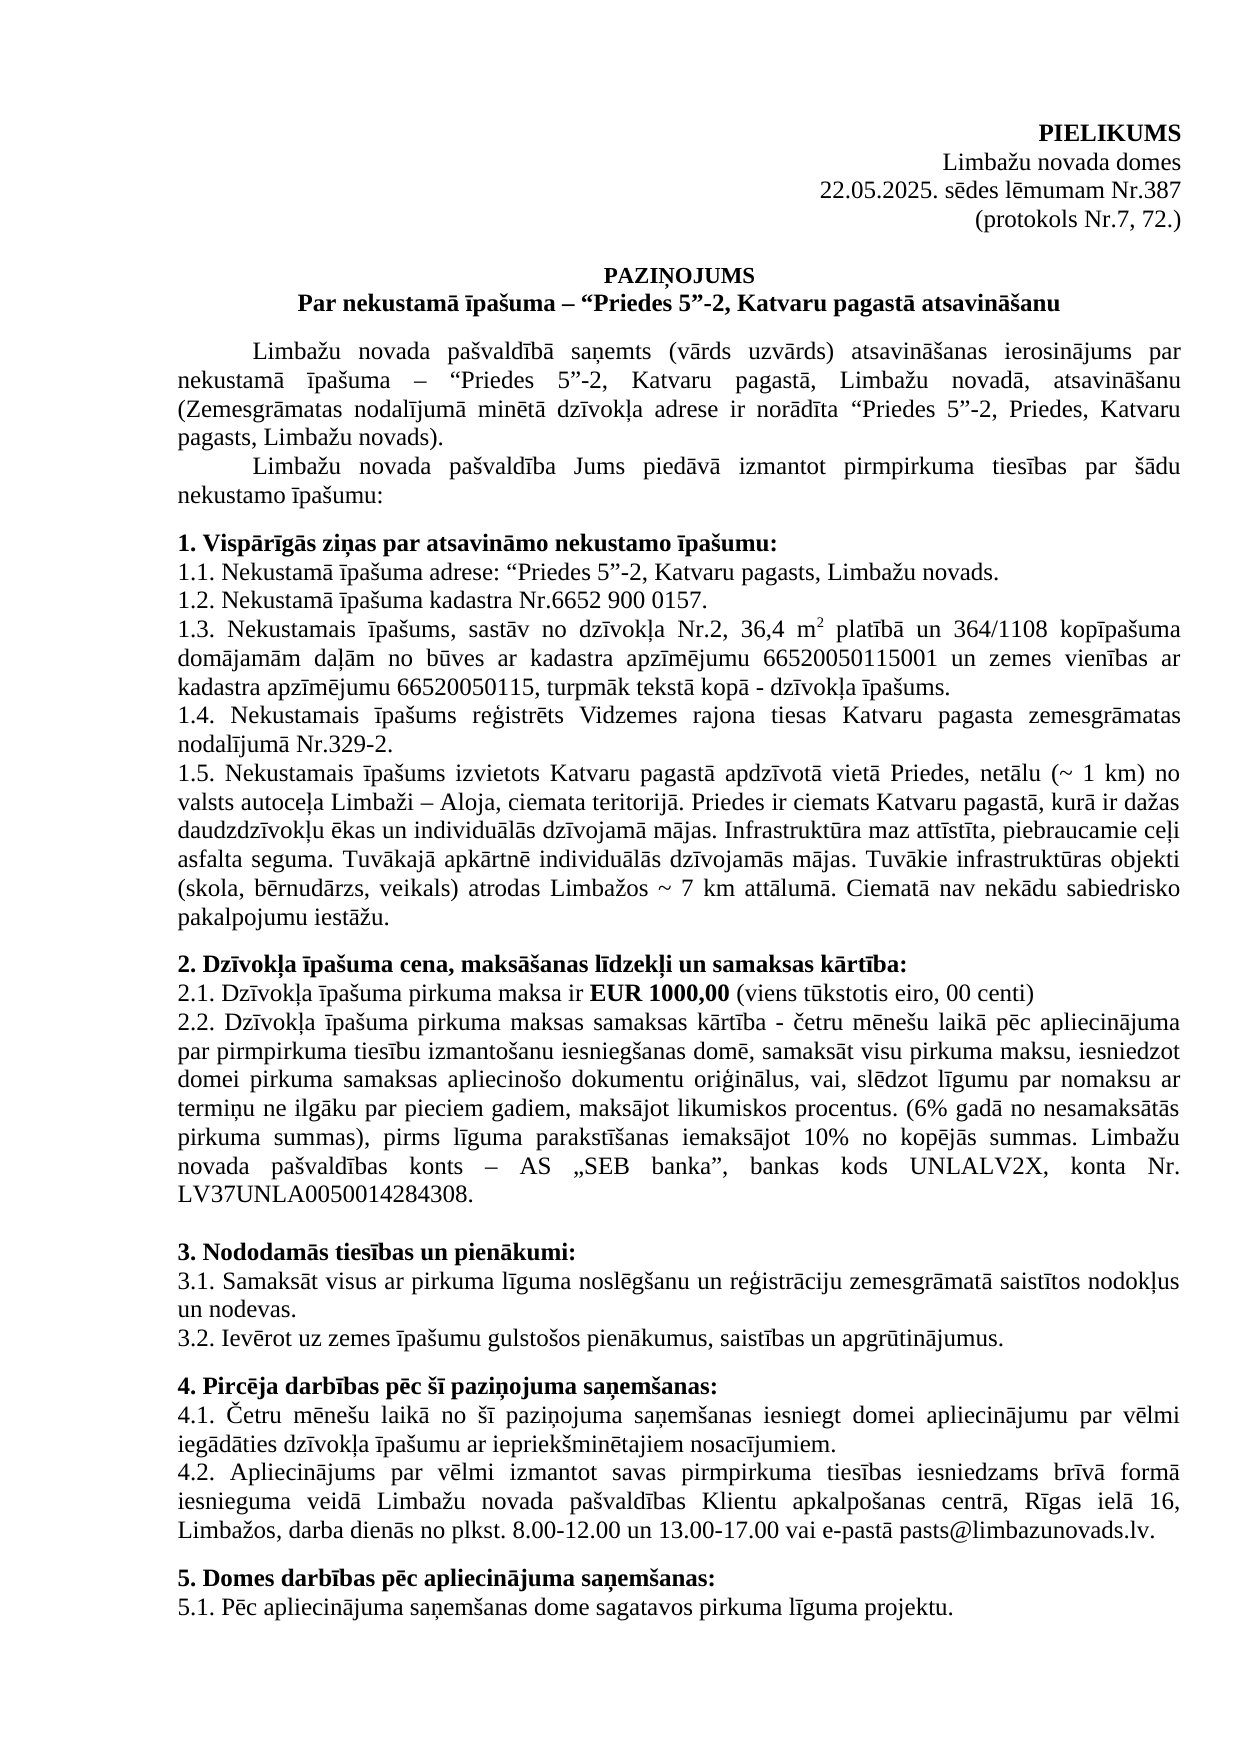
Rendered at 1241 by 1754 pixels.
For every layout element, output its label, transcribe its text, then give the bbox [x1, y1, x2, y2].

text 1.5. Nekustamais īpašums izvietots Katvaru pagastā apdzīvotā vietā Priedes, netālu (~ 1 km) no valsts autoceļa Limbaži – Aloja, ciemata teritorijā. Priedes ir ciemats Katvaru pagastā, kurā ir dažas daudzdzīvokļu ēkas un individuālās dzīvojamā mājas. Infrastruktūra maz attīstīta, piebraucamie ceļi asfalta seguma. Tuvākajā apkārtnē individuālās dzīvojamās mājas. Tuvākie infrastruktūras objekti (skola, bērnudārzs, veikals) atrodas Limbažos ~ 7 km attālumā. Ciematā nav nekādu sabiedrisko pakalpojumu iestāžu. [177, 758, 1181, 930]
text 2.1. Dzīvokļa īpašuma pirkuma maksa ir EUR 1000,00 (viens tūkstotis eiro, 00 centi) [177, 978, 1181, 1007]
text 2.2. Dzīvokļa īpašuma pirkuma maksas samaksas kārtība - četru mēnešu laikā pēc apliecinājuma par pirmpirkuma tiesību izmantošanu iesniegšanas domē, samaksāt visu pirkuma maksu, iesniedzot domei pirkuma samaksas apliecinošo dokumentu oriģinālus, vai, slēdzot līgumu par nomaksu ar termiņu ne ilgāku par pieciem gadiem, maksājot likumiskos procentus. (6% gadā no nesamaksātās pirkuma summas), pirms līguma parakstīšanas iemaksājot 10% no kopējās summas. Limbažu novada pašvaldības konts – AS „SEB banka”, bankas kods UNLALV2X, konta Nr. LV37UNLA0050014284308. [177, 1007, 1181, 1208]
text 1.1. Nekustamā īpašuma adrese: “Priedes 5”-2, Katvaru pagasts, Limbažu novads. [177, 557, 1181, 585]
text Limbažu novada domes [177, 147, 1181, 176]
text 4. Pircēja darbības pēc šī paziņojuma saņemšanas: [177, 1371, 1181, 1400]
text Par nekustamā īpašuma – “Priedes 5”-2, Katvaru pagastā atsavināšanu [177, 288, 1181, 317]
text 22.05.2025. sēdes lēmumam Nr.387 [177, 176, 1181, 204]
text 5.1. Pēc apliecinājuma saņemšanas dome sagatavos pirkuma līguma projektu. [177, 1592, 1181, 1620]
text 1.4. Nekustamais īpašums reģistrēts Vidzemes rajona tiesas Katvaru pagasta zemesgrāmatas nodalījumā Nr.329-2. [177, 700, 1181, 758]
text 4.2. Apliecinājums par vēlmi izmantot savas pirmpirkuma tiesības iesniedzams brīvā formā iesnieguma veidā Limbažu novada pašvaldības Klientu apkalpošanas centrā, Rīgas ielā 16, Limbažos, darba dienās no plkst. 8.00-12.00 un 13.00-17.00 vai e-pastā pasts@limbazunovads.lv. [177, 1457, 1181, 1544]
text Limbažu novada pašvaldībā saņemts (vārds uzvārds) atsavināšanas ierosinājums par nekustamā īpašuma – “Priedes 5”-2, Katvaru pagastā, Limbažu novadā, atsavināšanu (Zemesgrāmatas nodalījumā minētā dzīvokļa adrese ir norādīta “Priedes 5”-2, Priedes, Katvaru pagasts, Limbažu novads). [177, 336, 1181, 451]
text 2. Dzīvokļa īpašuma cena, maksāšanas līdzekļi un samaksas kārtība: [177, 949, 1181, 978]
text 1.3. Nekustamais īpašums, sastāv no dzīvokļa Nr.2, 36,4 m2 platībā un 364/1108 kopīpašuma domājamām daļām no būves ar kadastra apzīmējumu 66520050115001 un zemes vienības ar kadastra apzīmējumu 66520050115, turpmāk tekstā kopā - dzīvokļa īpašums. [177, 614, 1181, 700]
text Limbažu novada pašvaldība Jums piedāvā izmantot pirmpirkuma tiesības par šādu nekustamo īpašumu: [177, 451, 1181, 509]
text 5. Domes darbības pēc apliecinājuma saņemšanas: [177, 1563, 1181, 1592]
text 3.2. Ievērot uz zemes īpašumu gulstošos pienākumus, saistības un apgrūtinājumus. [177, 1323, 1181, 1352]
text 3.1. Samaksāt visus ar pirkuma līguma noslēgšanu un reģistrāciju zemesgrāmatā saistītos nodokļus un nodevas. [177, 1266, 1181, 1323]
text 4.1. Četru mēnešu laikā no šī paziņojuma saņemšanas iesniegt domei apliecinājumu par vēlmi iegādāties dzīvokļa īpašumu ar iepriekšminētajiem nosacījumiem. [177, 1400, 1181, 1457]
text (protokols Nr.7, 72.) [177, 204, 1181, 233]
text 3. Nododamās tiesības un pienākumi: [177, 1237, 1181, 1266]
text 1.2. Nekustamā īpašuma kadastra Nr.6652 900 0157. [177, 585, 1181, 614]
text PAZIŅOJUMS [177, 262, 1181, 288]
text PIELIKUMS [440, 118, 1181, 147]
text 1. Vispārīgās ziņas par atsavināmo nekustamo īpašumu: [177, 528, 1181, 557]
